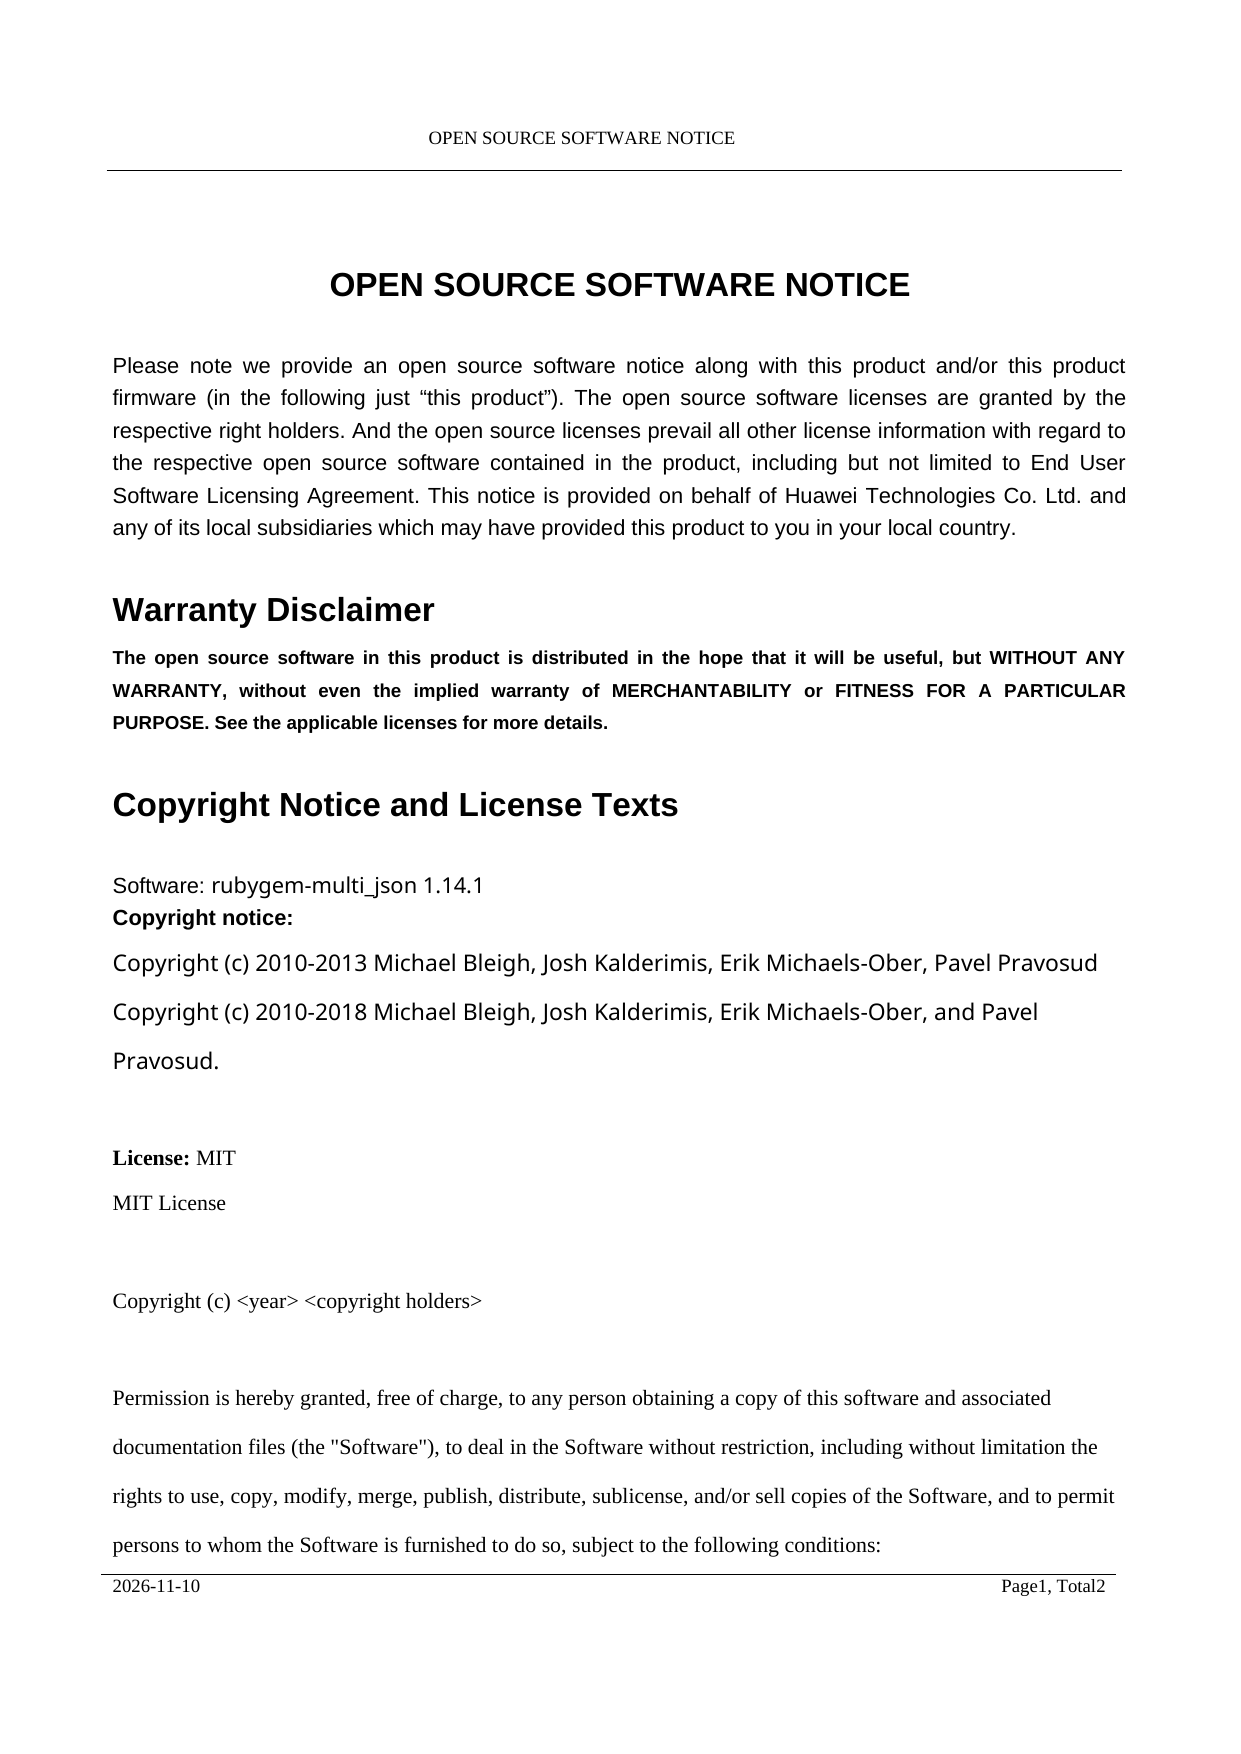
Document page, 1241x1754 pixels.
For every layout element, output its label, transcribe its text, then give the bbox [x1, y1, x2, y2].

text The open source software in this product is distributed in the hope that it will be useful, but WITHOUT ANY WARRANTY, without even the implied warranty of MERCHANTABILITY or FITNESS FOR A PARTICULAR PURPOSE. See the applicable licenses for more details. [112, 641, 1128, 739]
text Software: rubygem-multi_json 1.14.1 [112, 869, 1128, 901]
text Please note we provide an open source software notice along with this product and/or this product firmware (in the following just “this product”). The open source software licenses are granted by the respective right holders. And the open source licenses prevail all other license information with regard to the respective open source software contained in the product, including but not limited to End User Software Licensing Agreement. This notice is provided on behalf of Huawei Technologies Co. Ltd. and any of its local subsidiaries which may have provided this product to you in your local country. [112, 349, 1128, 544]
text OPEN SOURCE SOFTWARE NOTICE [112, 251, 1128, 316]
text Copyright notice: [112, 901, 1128, 934]
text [112, 1187, 1128, 1560]
text Copyright (c) 2010-2013 Michael Bleigh, Josh Kalderimis, Erik Michaels-Ober, Pavel Pravosud Copyright (c) 2010-2018 Michael Bleigh, Josh Kalderimis, Erik Michaels-Ober, and Pavel Pravosud. [112, 947, 1128, 1125]
text License: MIT [112, 1142, 1128, 1174]
text Copyright Notice and License Texts [112, 771, 1128, 836]
text Warranty Disclaimer [112, 576, 1128, 641]
